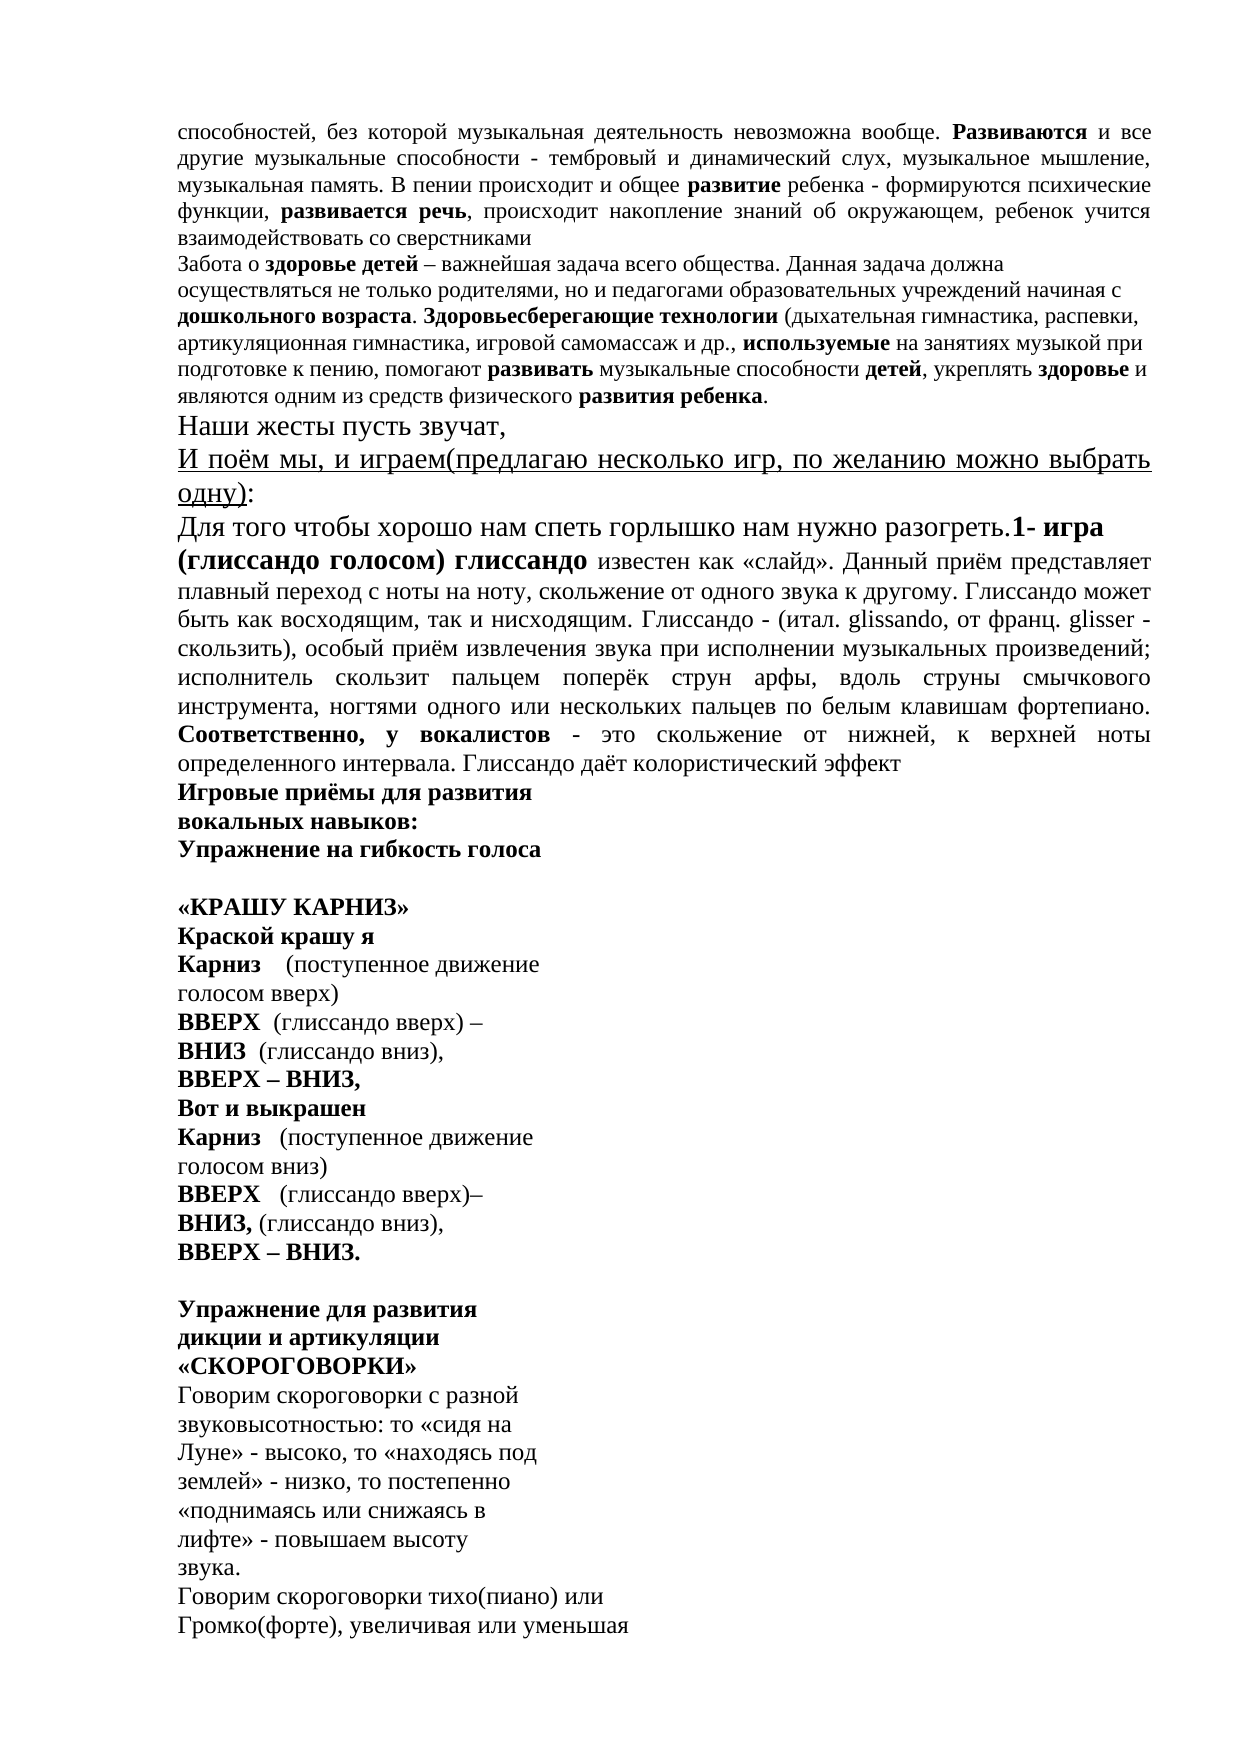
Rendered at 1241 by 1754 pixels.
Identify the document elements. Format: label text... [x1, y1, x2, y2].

text Говорим скороговорки тихо(пиано) или [177, 1581, 1152, 1610]
text Карниз (поступенное движение [177, 1122, 1152, 1151]
text «поднимаясь или снижаясь в [177, 1495, 1152, 1524]
text голосом вверх) [177, 978, 1152, 1007]
text Громко(форте), увеличивая или уменьшая [177, 1610, 1152, 1639]
text голосом вниз) [177, 1151, 1152, 1179]
text Игровые приёмы для развития [177, 777, 1152, 806]
text И поём мы, и играем(предлагаю несколько игр, по желанию можно выбрать одну): [177, 472, 1152, 509]
text Для того чтобы хорошо нам спеть горлышко нам нужно разогреть.1- игра [177, 509, 1152, 542]
text ВВЕРХ – ВНИЗ, [177, 1064, 1152, 1093]
text ВНИЗ, (глиссандо вниз), [177, 1208, 1152, 1237]
text «КРАШУ КАРНИЗ» [177, 892, 1152, 921]
text Краской крашу я [177, 921, 1152, 949]
text (глиссандо голосом) глиссандо известен как «слайд». Данный приём представляет плавный переход с ноты на ноту, скольжение от одного звука к другому. Глиссандо может быть как восходящим, так и нисходящим. Глиссандо - (итал. glissando, от франц. glisser - скользить), особый приём извлечения звука при исполнении музыкальных произведений; исполнитель скользит пальцем поперёк струн арфы, вдоль струны смычкового инструмента, ногтями одного или нескольких пальцев по белым клавишам фортепиано. Соответственно, у вокалистов - это скольжение от нижней, к верхней ноты определенного интервала. Глиссандо даёт колористический эффект [177, 542, 1152, 777]
text дикции и артикуляции [177, 1322, 1152, 1351]
text «СКОРОГОВОРКИ» [177, 1351, 1152, 1380]
text лифте» - повышаем высоту [177, 1524, 1152, 1552]
text ВВЕРХ (глиссандо вверх)– [177, 1179, 1152, 1208]
text И поём мы, и играем(предлагаю несколько игр, по желанию можно выбрать одну): [177, 442, 1152, 471]
text землей» - низко, то постепенно [177, 1466, 1152, 1495]
text Говорим скороговорки с разной [177, 1380, 1152, 1409]
text Вот и выкрашен [177, 1093, 1152, 1122]
text Луне» - высоко, то «находясь под [177, 1437, 1152, 1466]
text звука. [177, 1552, 1152, 1581]
text Упражнение для развития [177, 1294, 1152, 1322]
text Упражнение на гибкость голоса [177, 834, 1152, 863]
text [177, 118, 1152, 250]
text Наши жесты пусть звучат, [177, 408, 1152, 442]
text ВВЕРХ (глиссандо вверх) – [177, 1007, 1152, 1036]
text Карниз (поступенное движение [177, 949, 1152, 978]
text звуковысотностью: то «сидя на [177, 1409, 1152, 1437]
text вокальных навыков: [177, 806, 1152, 834]
text Забота о здоровье детей – важнейшая задача всего общества. Данная задача должна осуществляться не только родителями, но и педагогами образовательных учреждений начиная с дошкольного возраста. Здоровьесберегающие технологии (дыхательная гимнастика, распевки, артикуляционная гимнастика, игровой самомассаж и др., используемые на занятиях музыкой при подготовке к пению, помогают развивать музыкальные способности детей, укреплять здоровье и являются одним из средств физического развития ребенка. [177, 250, 1152, 408]
text ВНИЗ (глиссандо вниз), [177, 1036, 1152, 1064]
text ВВЕРХ – ВНИЗ. [177, 1237, 1152, 1266]
